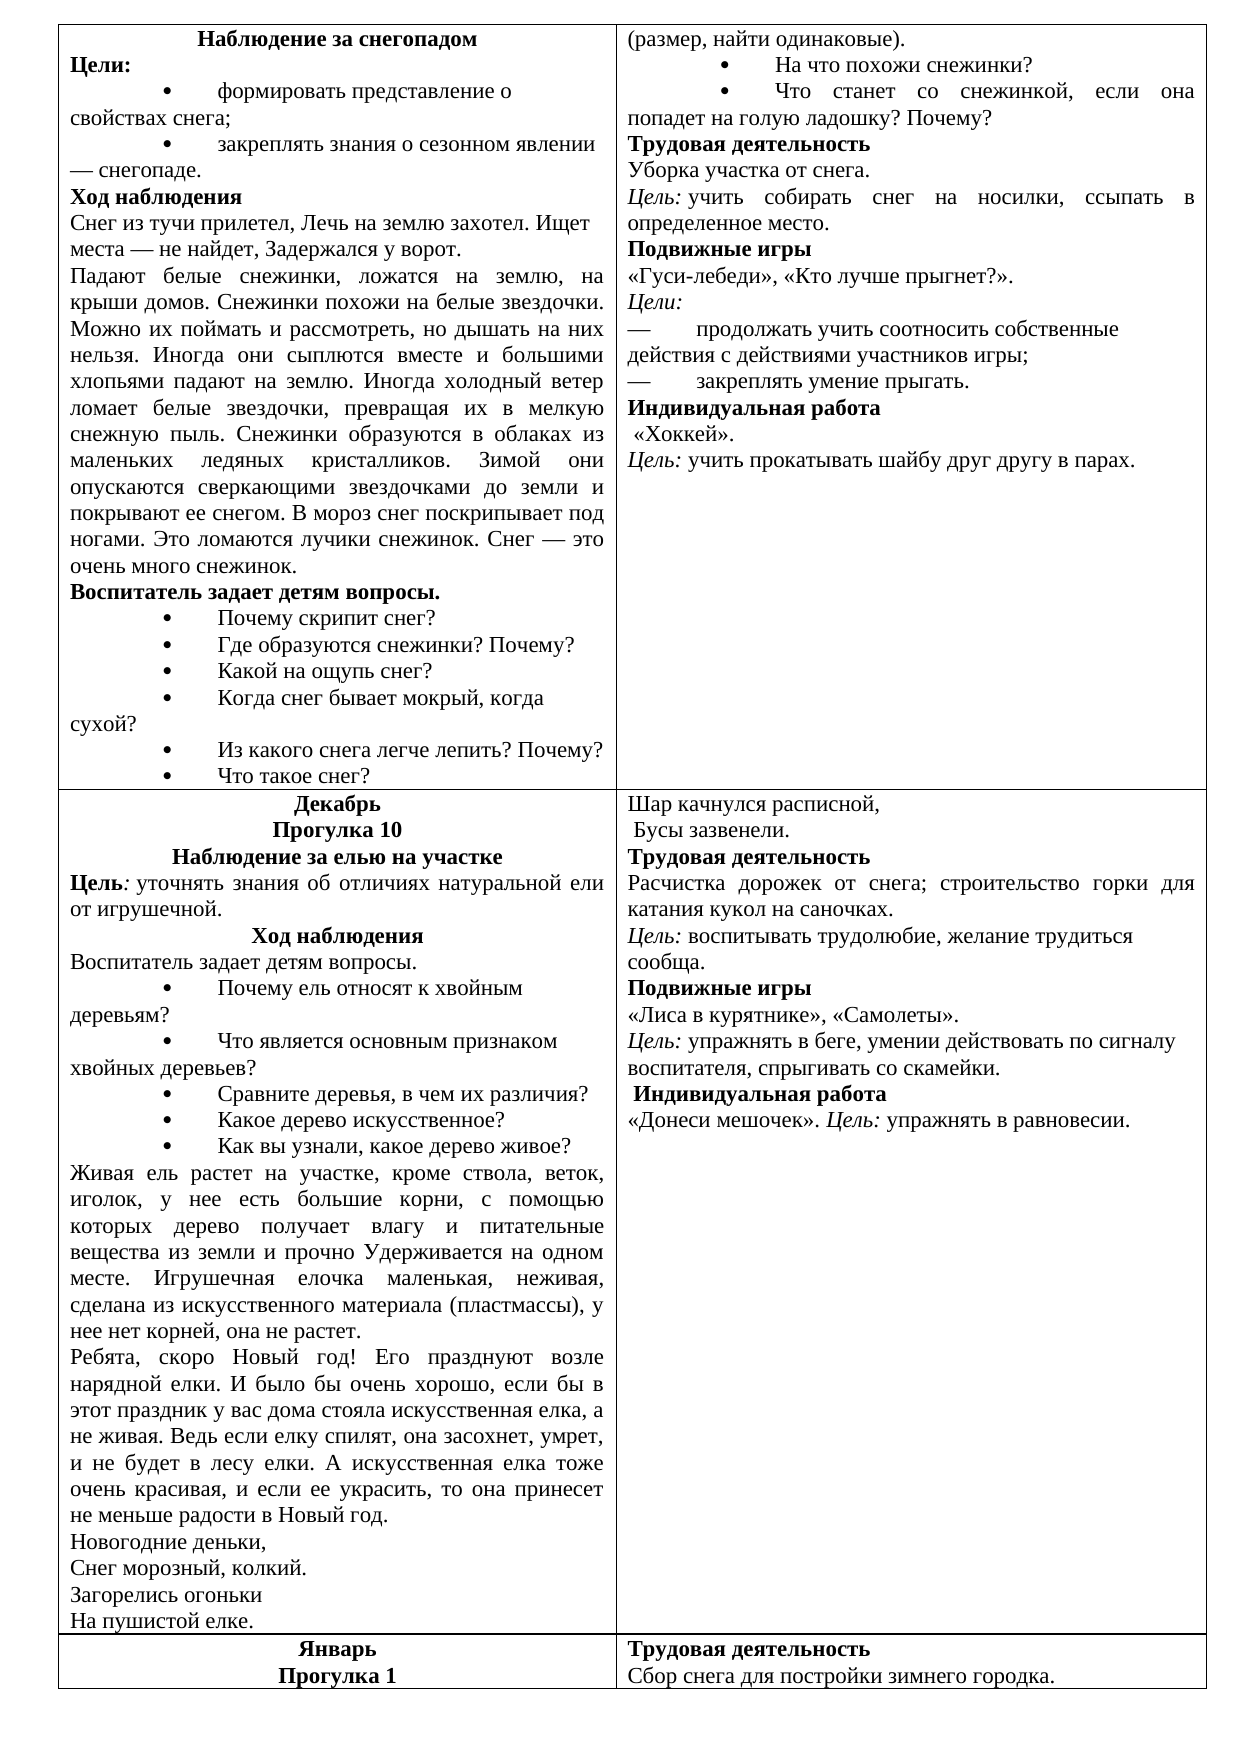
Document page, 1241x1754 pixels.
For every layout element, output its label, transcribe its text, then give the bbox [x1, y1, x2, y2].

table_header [617, 25, 1206, 789]
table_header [617, 1635, 1206, 1688]
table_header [59, 1635, 616, 1688]
table_cell Декабрь Прогулка 10 Наблюдение за елью на участке Цель: уточнять знания об отличиях натуральной ели от игрушечной. Ход наблюдения Воспитатель задает детям вопросы. Почему ель относят к хвойным деревьям? Что является основным признаком хвойных деревьев? Сравните деревья, в чем их различия? Какое дерево искусственное? Как вы узнали, какое дерево живое? Живая ель растет на участке, кроме ствола, веток, иголок, у нее есть большие корни, с помощью которых дерево получает влагу и питательные вещества из земли и прочно Удерживается на одном месте. Игрушечная елочка маленькая, неживая, сделана из искусственного материала (пластмассы), у нее нет корней, она не растет. Ребята, скоро Новый год! Его празднуют возле нарядной елки. И было бы очень хорошо, если бы в этот праздник у вас дома стояла искусственная елка, а не живая. Ведь если елку спилят, она засохнет, умрет, и не будет в лесу елки. А искусственная елка тоже очень красивая, и если ее украсить, то она принесет не меньше радости в Новый год. Новогодние деньки, Снег морозный, колкий. Загорелись огоньки На пушистой елке. [59, 790, 616, 1633]
table_cell Шар качнулся расписной, Бусы зазвенели. Трудовая деятельность Расчистка дорожек от снега; строительство горки для катания кукол на саночках. Цель: воспитывать трудолюбие, желание трудиться сообща. Подвижные игры «Лиса в курятнике», «Самолеты». Цель: упражнять в беге, умении действовать по сигналу воспитателя, спрыгивать со скамейки. Индивидуальная работа «Донеси мешочек». Цель: упражнять в равновесии. [617, 790, 1206, 1633]
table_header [59, 25, 616, 789]
